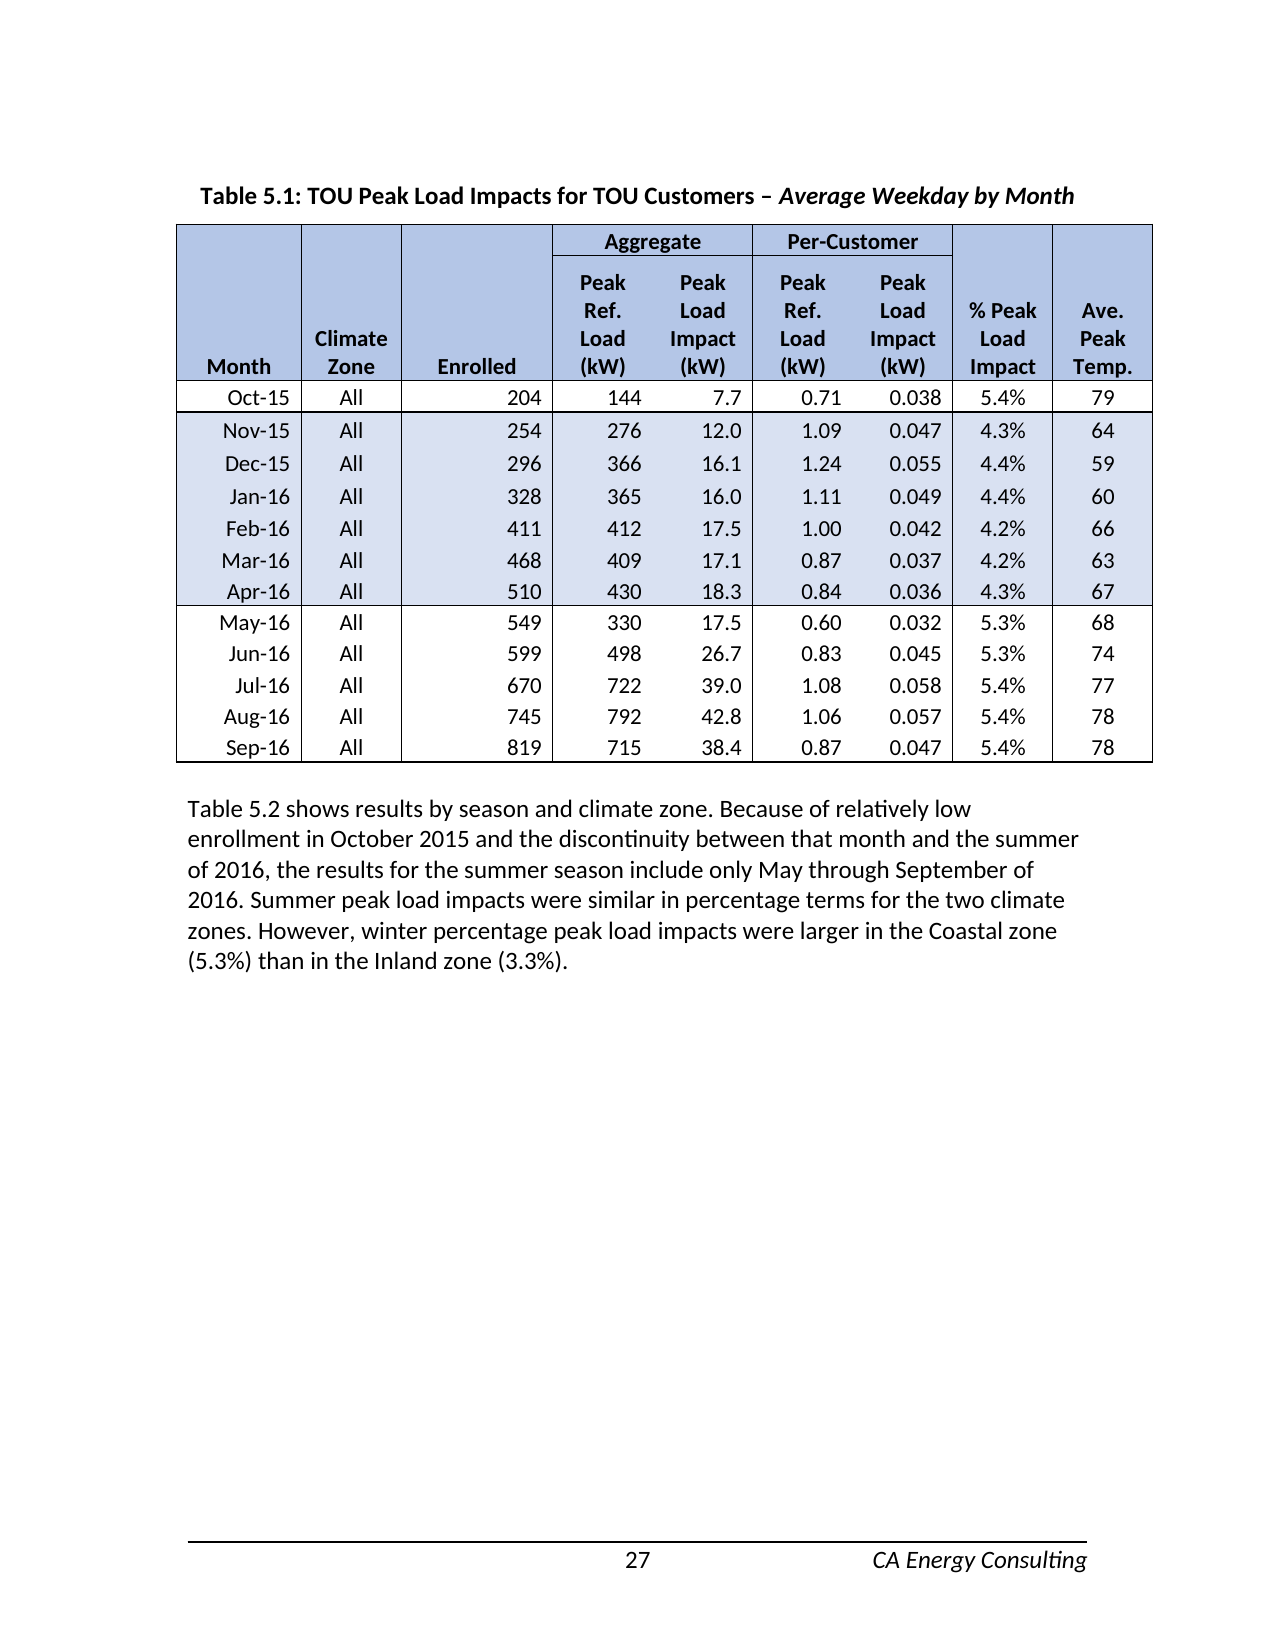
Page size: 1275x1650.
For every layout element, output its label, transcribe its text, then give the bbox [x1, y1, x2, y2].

table_cell 66 [1053, 510, 1152, 543]
table_cell All [302, 381, 401, 411]
table_cell 0.045 [853, 636, 952, 668]
table_cell 17.1 [653, 543, 752, 574]
table_cell 0.84 [753, 574, 853, 605]
table_header [1053, 225, 1152, 255]
table_cell All [302, 413, 401, 444]
table_cell 4.4% [953, 444, 1052, 477]
table_cell All [302, 730, 401, 761]
table_cell 0.042 [853, 510, 952, 543]
text Table 5.2 shows results by season and climate zone. Because of relatively low enrollment in October 2015 and the discontinuity between that month and the summer of 2016, the results for the summer season include only May through September of 2016. Summer peak load impacts were similar in percentage terms for the two climate zones. However, winter percentage peak load impacts were larger in the Coastal zone (5.3%) than in the Inland zone (3.3%). [187, 793, 1087, 976]
table_header [402, 225, 552, 255]
table_cell 430 [553, 574, 653, 605]
table_cell 68 [1053, 606, 1152, 636]
table_cell All [302, 477, 401, 510]
table_cell 78 [1053, 699, 1152, 730]
table_cell 16.1 [653, 444, 752, 477]
table_cell May-16 [177, 606, 301, 636]
table_cell 468 [402, 543, 552, 574]
table_cell All [302, 606, 401, 636]
table_cell 63 [1053, 543, 1152, 574]
table_cell 409 [553, 543, 653, 574]
table_cell Month [177, 255, 301, 380]
table_cell Mar-16 [177, 543, 301, 574]
table_cell 60 [1053, 477, 1152, 510]
table_cell Oct-15 [177, 381, 301, 411]
table_header [177, 225, 301, 255]
table_cell Sep-16 [177, 730, 301, 761]
table_cell 498 [553, 636, 653, 668]
table_cell 0.057 [853, 699, 952, 730]
table_cell 77 [1053, 668, 1152, 699]
table_cell 42.8 [653, 699, 752, 730]
table_cell Nov-15 [177, 413, 301, 444]
table_cell All [302, 543, 401, 574]
table_cell 5.4% [953, 699, 1052, 730]
table_cell 0.83 [753, 636, 853, 668]
table_cell 819 [402, 730, 552, 761]
table_cell 26.7 [653, 636, 752, 668]
table_cell 0.71 [753, 381, 853, 411]
text Table 5.1: TOU Peak Load Impacts for TOU Customers – Average Weekday by Month [187, 181, 1087, 211]
table_cell All [302, 636, 401, 668]
table_cell 17.5 [653, 606, 752, 636]
table_cell 0.049 [853, 477, 952, 510]
table_cell 39.0 [653, 668, 752, 699]
table_cell All [302, 444, 401, 477]
table_cell 74 [1053, 636, 1152, 668]
table_cell % Peak Load Impact [953, 255, 1052, 380]
table_cell 412 [553, 510, 653, 543]
table_cell 296 [402, 444, 552, 477]
table_header Aggregate [553, 225, 752, 255]
table_cell 0.87 [753, 543, 853, 574]
table_cell 0.058 [853, 668, 952, 699]
table_cell 0.055 [853, 444, 952, 477]
table_cell Feb-16 [177, 510, 301, 543]
table_cell 254 [402, 413, 552, 444]
table_cell 599 [402, 636, 552, 668]
table_cell All [302, 699, 401, 730]
table_cell 79 [1053, 381, 1152, 411]
table_cell 67 [1053, 574, 1152, 605]
table_cell 4.3% [953, 574, 1052, 605]
table_header [953, 225, 1052, 255]
table_cell 0.032 [853, 606, 952, 636]
table_cell 204 [402, 381, 552, 411]
table_cell 144 [553, 381, 653, 411]
table_cell 4.2% [953, 510, 1052, 543]
table_cell 78 [1053, 730, 1152, 761]
table_cell Jun-16 [177, 636, 301, 668]
table_cell 5.3% [953, 606, 1052, 636]
table_cell 411 [402, 510, 552, 543]
table_cell All [302, 574, 401, 605]
table_cell 0.036 [853, 574, 952, 605]
table_cell 38.4 [653, 730, 752, 761]
table_cell 5.4% [953, 730, 1052, 761]
table_cell Peak Load Impact (kW) [853, 256, 952, 380]
table_cell Jan-16 [177, 477, 301, 510]
table_cell All [302, 510, 401, 543]
table_header [302, 225, 401, 255]
table_cell 745 [402, 699, 552, 730]
table_cell 366 [553, 444, 653, 477]
table_cell 792 [553, 699, 653, 730]
table_cell 365 [553, 477, 653, 510]
table_cell 17.5 [653, 510, 752, 543]
table_cell 7.7 [653, 381, 752, 411]
table_cell 330 [553, 606, 653, 636]
table_cell Dec-15 [177, 444, 301, 477]
table_cell 12.0 [653, 413, 752, 444]
table_cell 670 [402, 668, 552, 699]
table_cell 16.0 [653, 477, 752, 510]
table_cell 0.87 [753, 730, 853, 761]
table_cell 0.047 [853, 413, 952, 444]
table_cell Peak Ref. Load (kW) [553, 256, 653, 380]
table_cell 4.2% [953, 543, 1052, 574]
table_cell 5.3% [953, 636, 1052, 668]
table_cell Ave. Peak Temp. [1053, 255, 1152, 380]
table_cell 64 [1053, 413, 1152, 444]
table_cell 1.11 [753, 477, 853, 510]
table_cell 0.60 [753, 606, 853, 636]
table_cell 1.08 [753, 668, 853, 699]
table_cell 0.038 [853, 381, 952, 411]
table_cell 4.4% [953, 477, 1052, 510]
table_cell 5.4% [953, 668, 1052, 699]
table_cell Enrolled [402, 255, 552, 380]
table_cell 4.3% [953, 413, 1052, 444]
table_cell 1.00 [753, 510, 853, 543]
table_cell Jul-16 [177, 668, 301, 699]
table_header Per-Customer [753, 225, 952, 255]
table_cell 0.047 [853, 730, 952, 761]
table_cell Aug-16 [177, 699, 301, 730]
table_cell 722 [553, 668, 653, 699]
table_cell 59 [1053, 444, 1152, 477]
table_cell 276 [553, 413, 653, 444]
table_cell 715 [553, 730, 653, 761]
table_cell 1.24 [753, 444, 853, 477]
table_cell Peak Ref. Load (kW) [753, 256, 853, 380]
table_cell 549 [402, 606, 552, 636]
table_cell Climate Zone [302, 255, 401, 380]
table_cell 1.06 [753, 699, 853, 730]
table_cell All [302, 668, 401, 699]
table_cell Apr-16 [177, 574, 301, 605]
table_cell 1.09 [753, 413, 853, 444]
table_cell 0.037 [853, 543, 952, 574]
table_cell 18.3 [653, 574, 752, 605]
table_cell 5.4% [953, 381, 1052, 411]
table_cell 510 [402, 574, 552, 605]
table_cell 328 [402, 477, 552, 510]
table_cell Peak Load Impact (kW) [653, 256, 752, 380]
